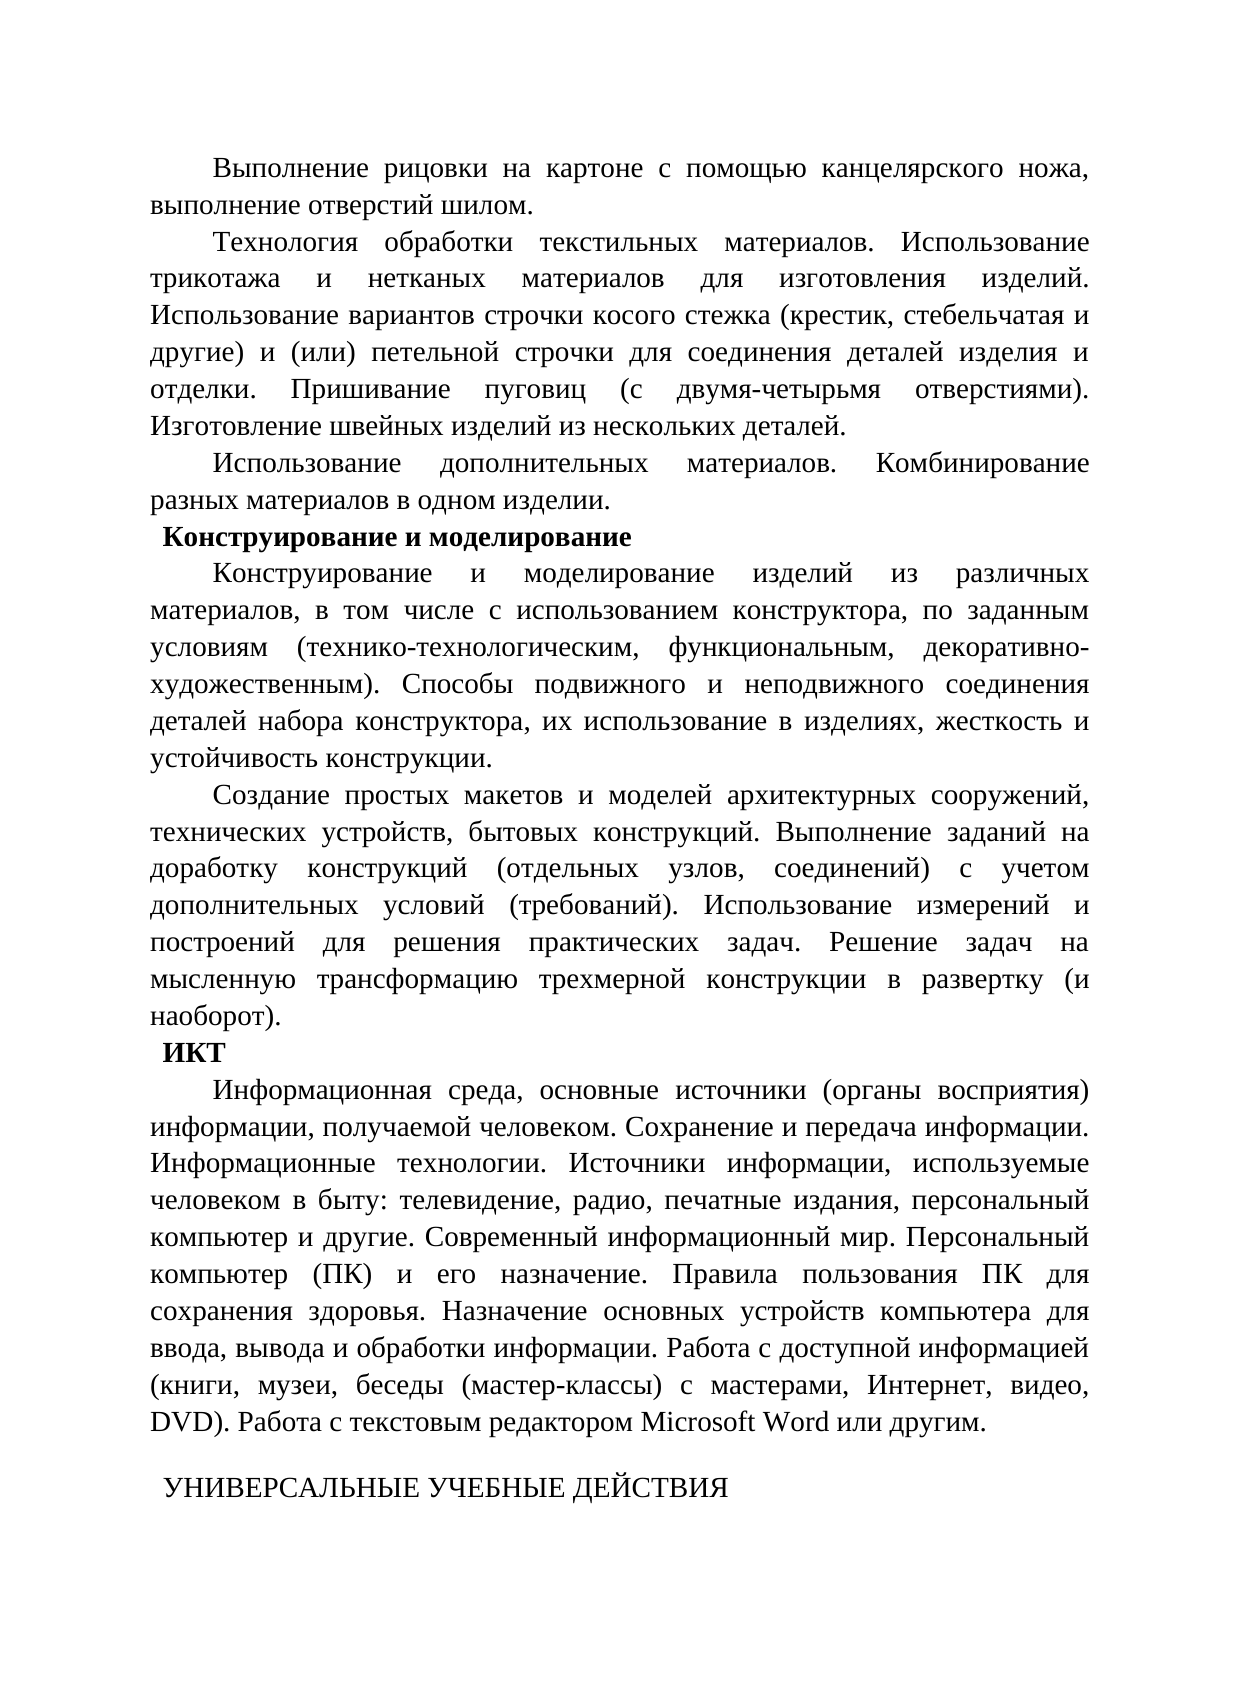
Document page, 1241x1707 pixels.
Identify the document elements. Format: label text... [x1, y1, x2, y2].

text Технология обработки текстильных материалов. Использование трикотажа и нетканых материалов для изготовления изделий. Использование вариантов строчки косого стежка (крестик, стебельчатая и другие) и (или) петельной строчки для соединения деталей изделия и отделки. Пришивание пуговиц (с двумя-четырьмя отверстиями). Изготовление швейных изделий из нескольких деталей. [150, 224, 1090, 442]
text УНИВЕРСАЛЬНЫЕ УЧЕБНЫЕ ДЕЙСТВИЯ [162, 1471, 1090, 1504]
text Создание простых макетов и моделей архитектурных сооружений, технических устройств, бытовых конструкций. Выполнение заданий на доработку конструкций (отдельных узлов, соединений) с учетом дополнительных условий (требований). Использование измерений и построений для решения практических задач. Решение задач на мысленную трансформацию трехмерной конструкции в развертку (и наоборот). [150, 777, 1090, 1032]
text ИКТ [162, 1035, 1090, 1068]
text Конструирование и моделирование изделий из различных материалов, в том числе с использованием конструктора, по заданным условиям (технико-технологическим, функциональным, декоративно-художественным). Способы подвижного и неподвижного соединения деталей набора конструктора, их использование в изделиях, жесткость и устойчивость конструкции. [150, 556, 1090, 773]
text Выполнение рицовки на картоне с помощью канцелярского ножа, выполнение отверстий шилом. [150, 150, 1090, 220]
text Информационная среда, основные источники (органы восприятия) информации, получаемой человеком. Сохранение и передача информации. Информационные технологии. Источники информации, используемые человеком в быту: телевидение, радио, печатные издания, персональный компьютер и другие. Современный информационный мир. Персональный компьютер (ПК) и его назначение. Правила пользования ПК для сохранения здоровья. Назначение основных устройств компьютера для ввода, вывода и обработки информации. Работа с доступной информацией (книги, музеи, беседы (мастер-классы) с мастерами, Интернет, видео, DVD). Работа с текстовым редактором Microsoft Word или другим. [150, 1072, 1090, 1437]
text Использование дополнительных материалов. Комбинирование разных материалов в одном изделии. [150, 445, 1090, 515]
text Конструирование и моделирование [162, 519, 1090, 552]
